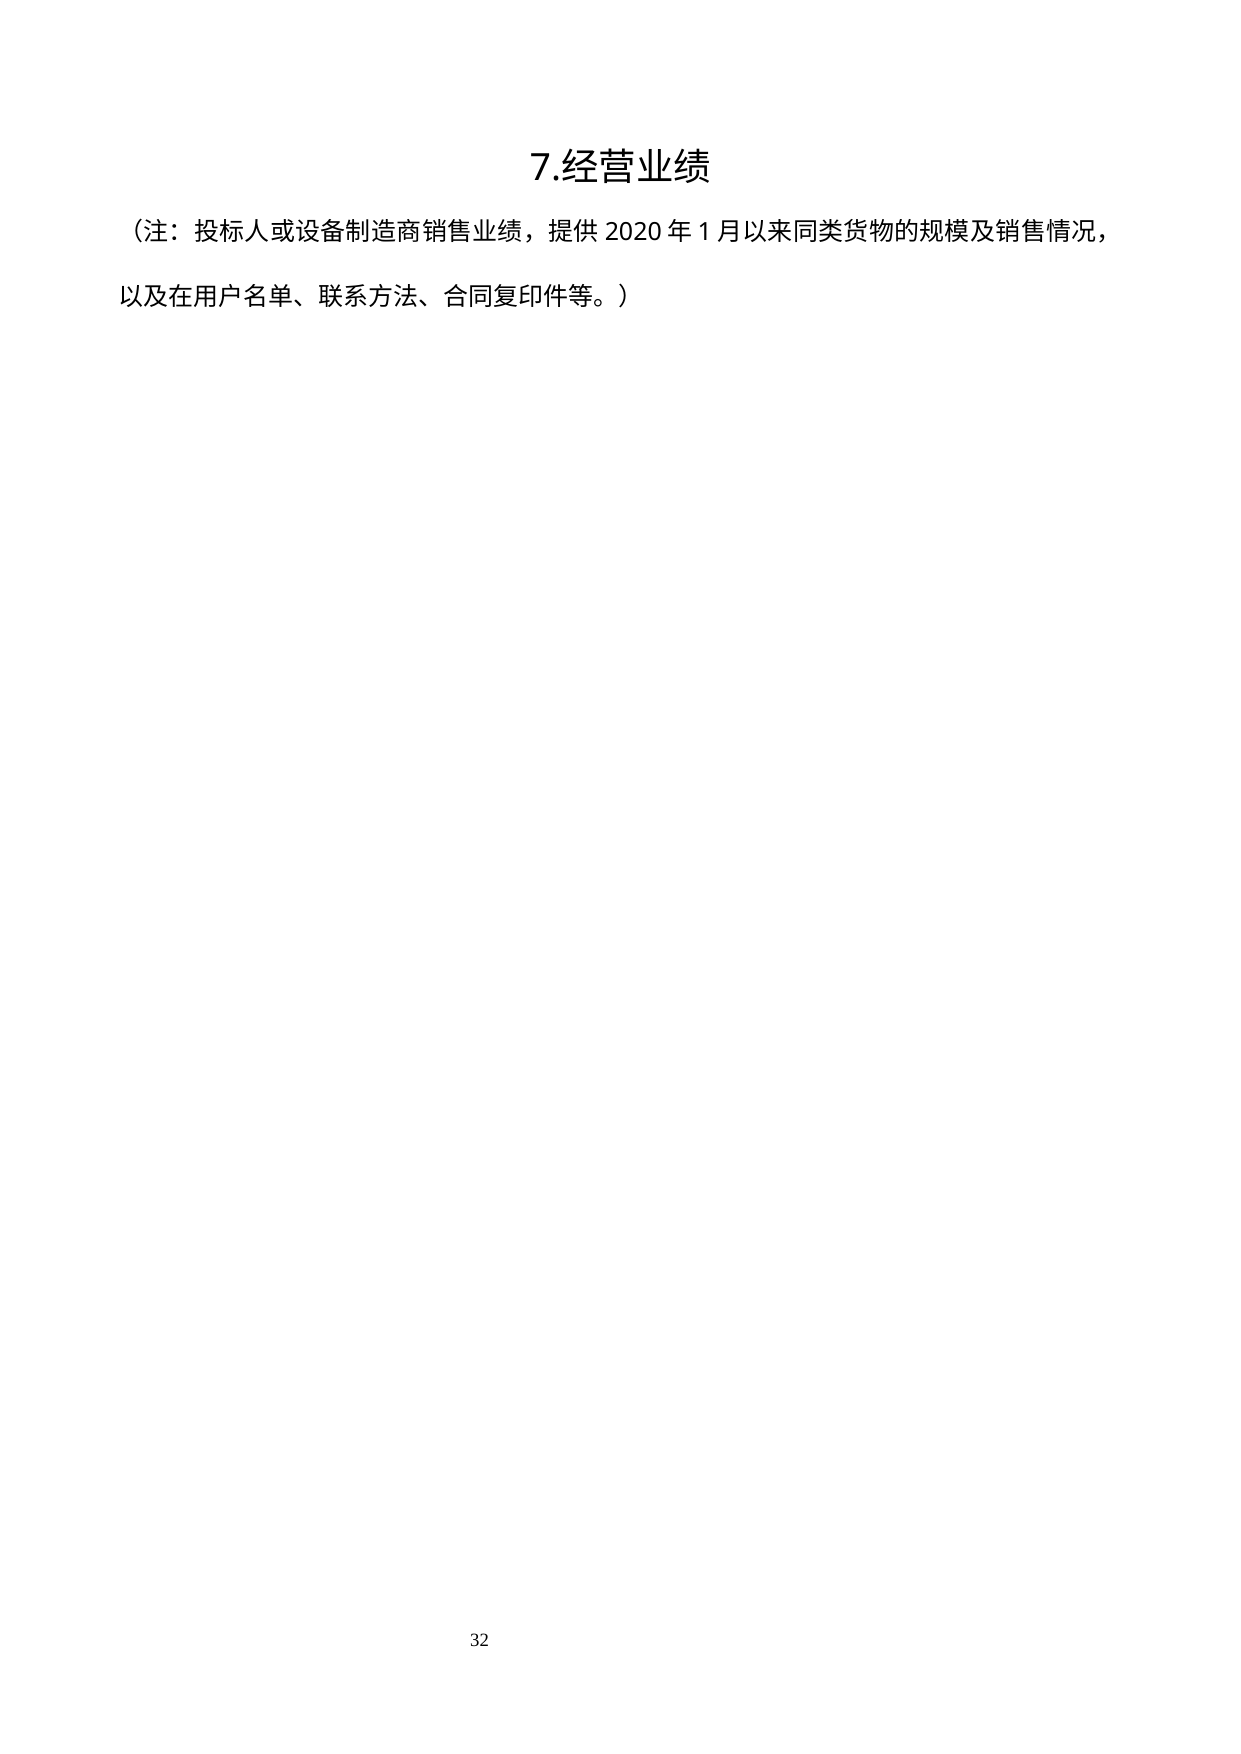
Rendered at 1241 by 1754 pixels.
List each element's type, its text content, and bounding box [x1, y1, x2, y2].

text 7.经营业绩 [118, 132, 1122, 197]
text （注：投标人或设备制造商销售业绩，提供2020年1月以来同类货物的规模及销售情况，以及在用户名单、联系方法、合同复印件等。） [118, 197, 1122, 327]
